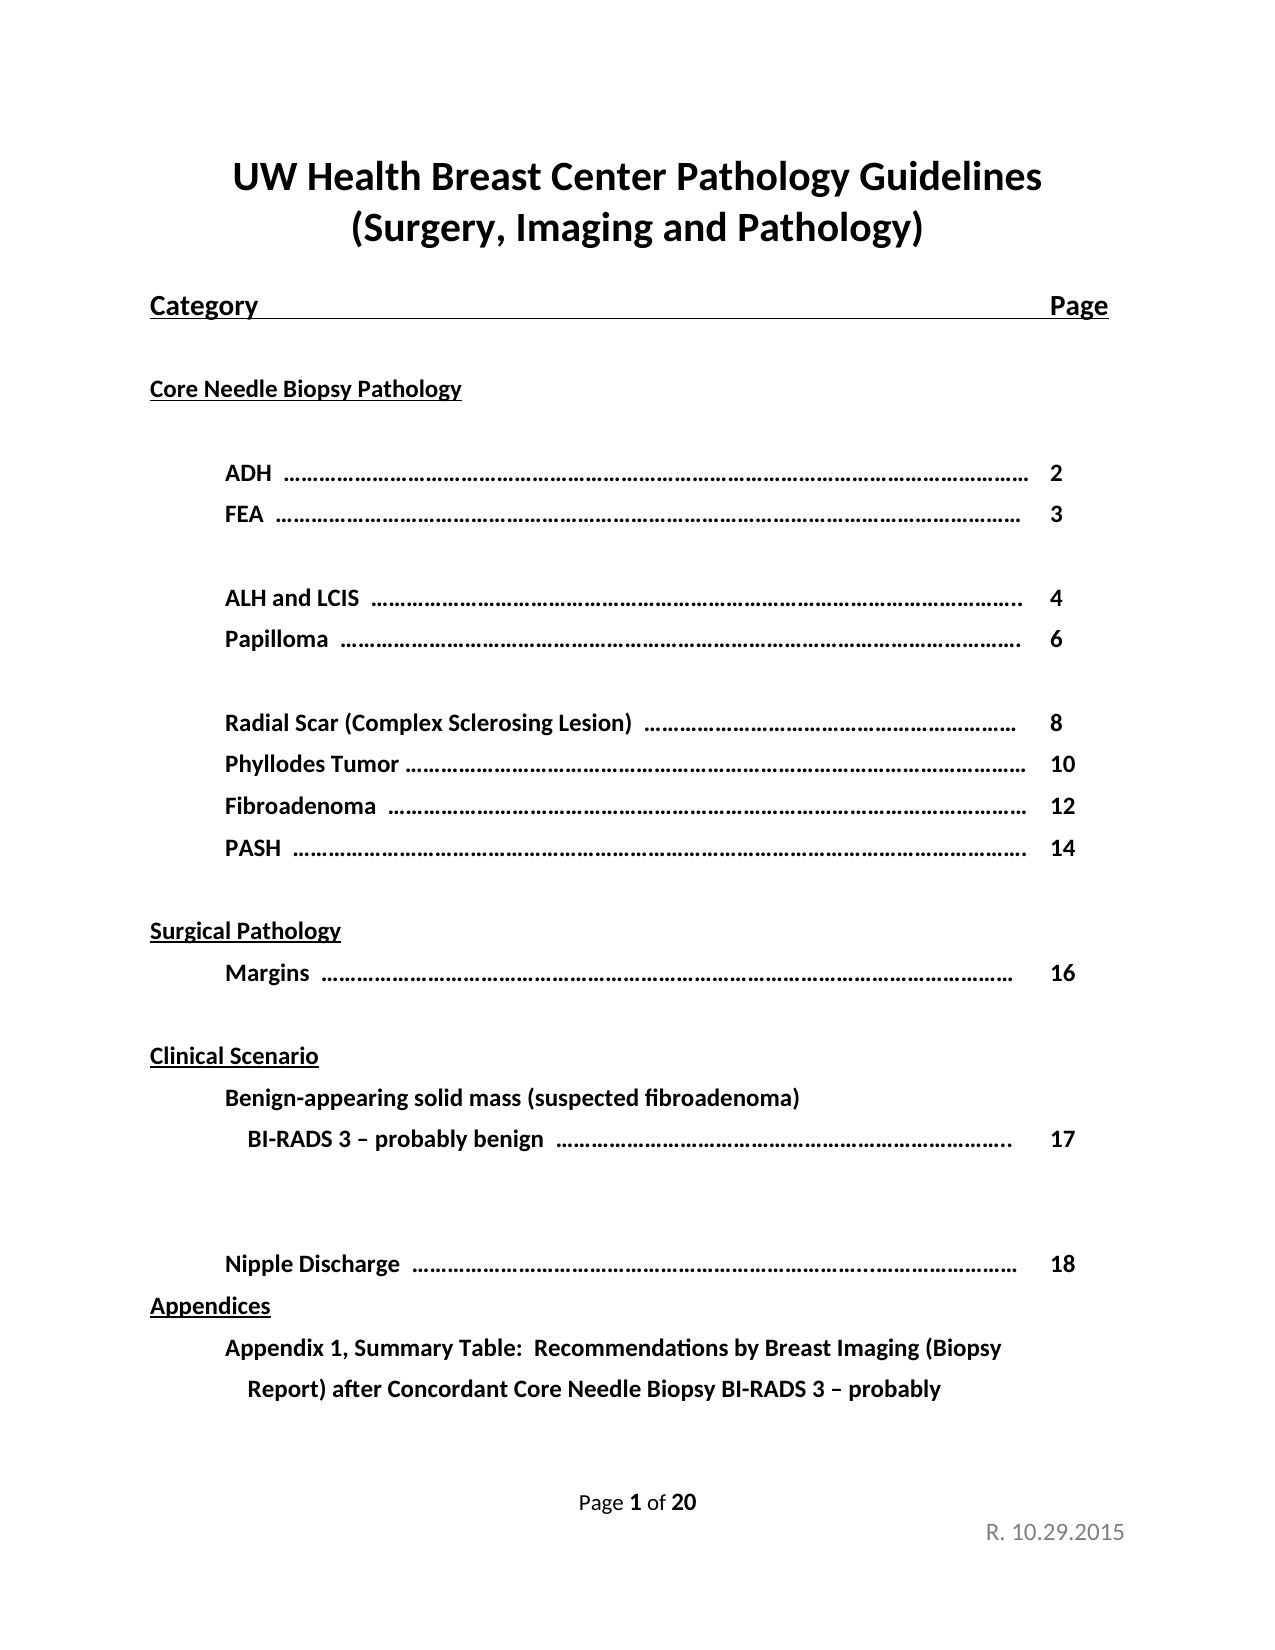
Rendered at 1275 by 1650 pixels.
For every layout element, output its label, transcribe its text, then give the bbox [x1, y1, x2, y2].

text Surgical Pathology [150, 906, 1125, 948]
text Radial Scar (Complex Sclerosing Lesion) ……………………………………………………… 8 [225, 698, 1125, 739]
text UW Health Breast Center Pathology Guidelines [150, 150, 1125, 201]
text Papilloma ……………………………………………………………………………………………………. 6 [225, 614, 1125, 698]
text Appendix 1, Summary Table: Recommendations by Breast Imaging (Biopsy [225, 1323, 1125, 1364]
text Clinical Scenario [150, 1031, 1125, 1073]
text (Surgery, Imaging and Pathology) [150, 201, 1125, 252]
text ALH and LCIS ……………………………………………………………………………………………….. 4 [225, 573, 1125, 614]
text ADH ……………………………………………………………………………………………………………… 2 [225, 448, 1125, 489]
text Core Needle Biopsy Pathology [150, 364, 1125, 406]
text Phyllodes Tumor …………………………………………………………………………………………… 10 [225, 739, 1125, 781]
text Appendices [150, 1281, 1125, 1323]
text Nipple Discharge …………………………………………………………………...…………………… 18 [150, 1239, 1125, 1281]
text PASH ……………………………………………………………………………………………………………. 14 [225, 823, 1125, 906]
text Benign-appearing solid mass (suspected fibroadenoma) BI-RADS 3 – probably benign ………………………………………………………………….. 17 [225, 1073, 1125, 1198]
text FEA ……………………………………………………………………………………………………………… 3 [225, 489, 1125, 573]
text Report) after Concordant Core Needle Biopsy BI-RADS 3 – probably [225, 1364, 1125, 1406]
text Fibroadenoma ……………………………………………………………………………………………… 12 [225, 781, 1125, 823]
text Category Page [150, 287, 1125, 323]
text Margins ……………………………………………………………………………………………………… 16 [225, 948, 1125, 1031]
